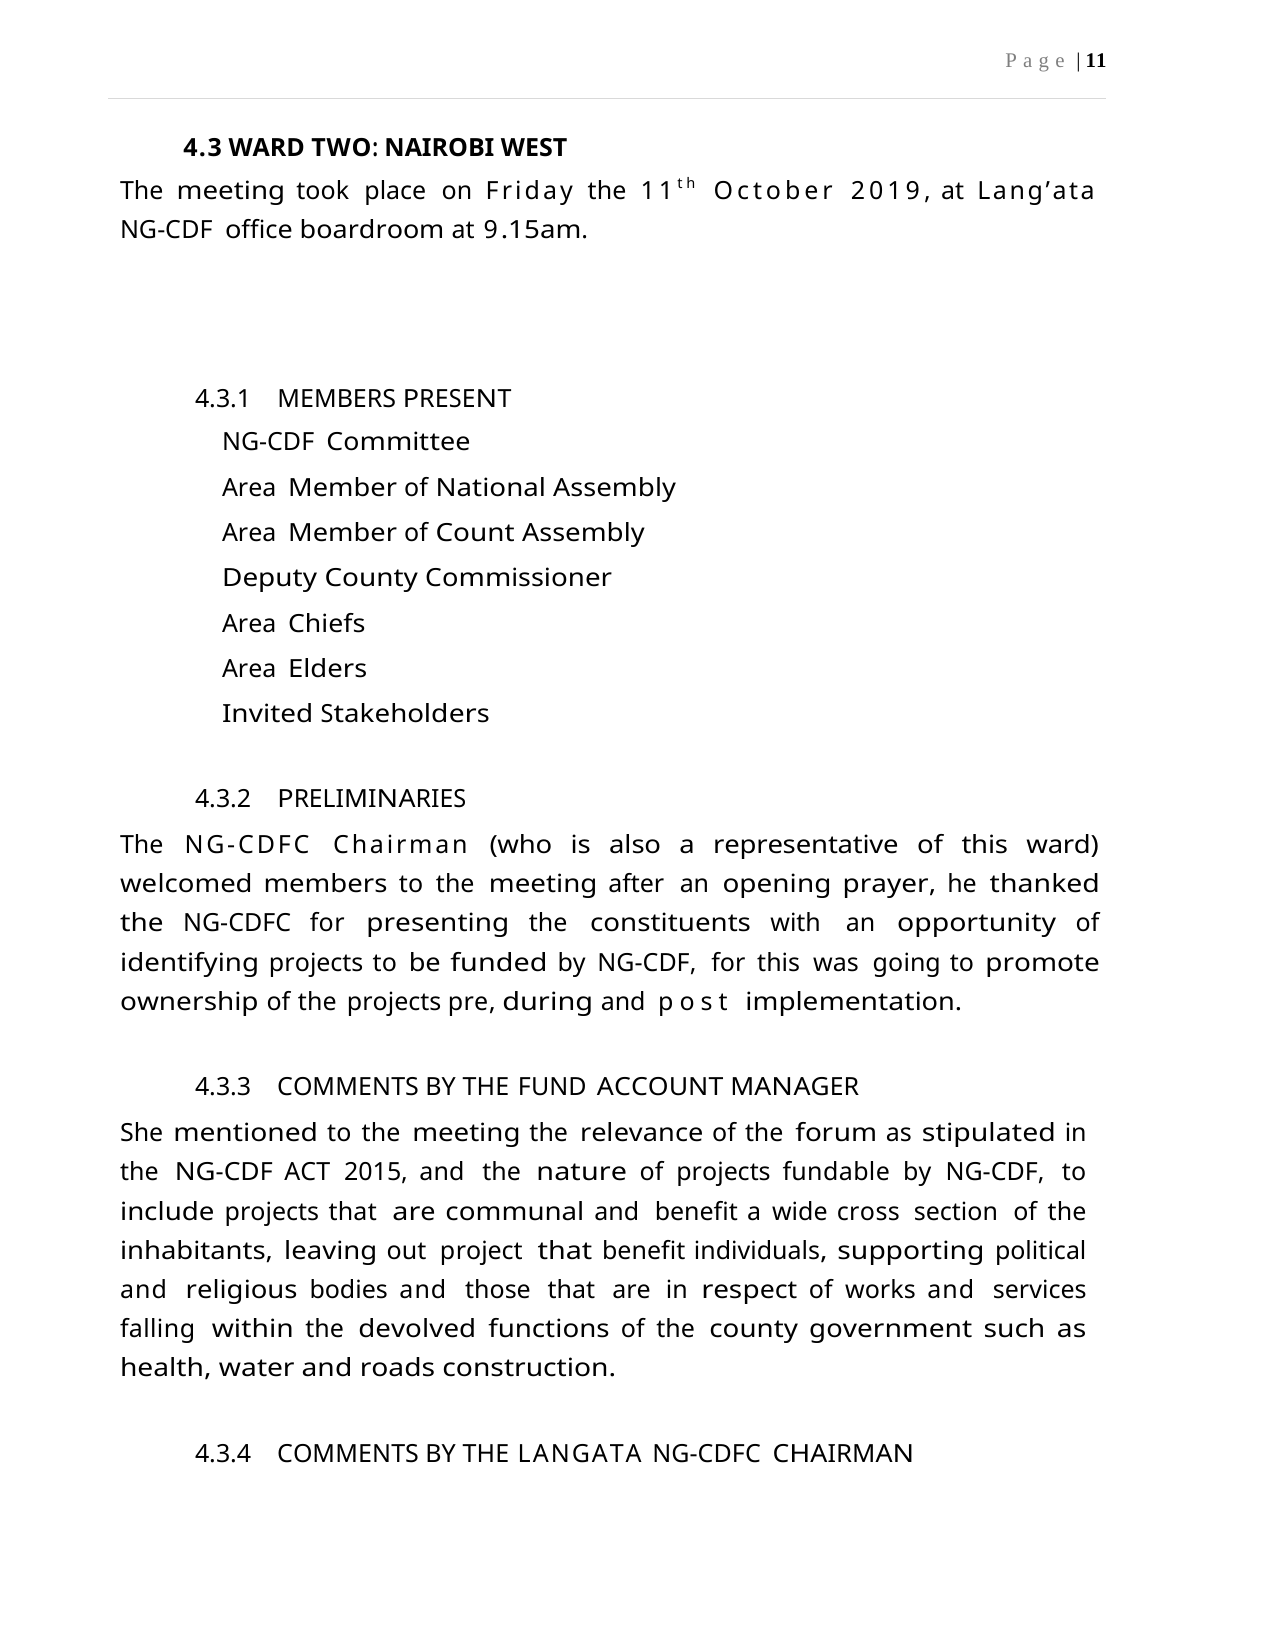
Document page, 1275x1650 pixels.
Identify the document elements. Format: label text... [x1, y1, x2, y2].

text The meeting took place on Friday the 11th October 2019, at Lang’ata NG-CDF office boardroom at 9.15am. [120, 173, 1095, 246]
text Deputy County Commissioner [195, 560, 1106, 594]
text 4.3.1 MEMBERS PRESENT [195, 381, 1106, 415]
text Area Member of National Assembly [195, 469, 1106, 503]
text 4.3.2 PRELIMINARIES [195, 781, 1106, 815]
text NG-CDF Committee [195, 424, 1106, 458]
text 4.3.3 COMMENTS BY THE FUND ACCOUNT MANAGER [195, 1069, 1106, 1103]
text 4.3.4 COMMENTS BY THE LANGATA NG-CDFC CHAIRMAN [195, 1435, 1106, 1469]
text Area Member of Count Assembly [195, 514, 1106, 548]
text 4.3 WARD TWO: NAIROBI WEST [108, 129, 618, 163]
text Invited Stakeholders [195, 696, 1106, 730]
text The NG-CDFC Chairman (who is also a representative of this ward) welcomed members to the meeting after an opening prayer, he thanked the NG-CDFC for presenting the constituents with an opportunity of identifying projects to be funded by NG-CDF, for this was going to promote ownership of the projects pre, during and post implementation. [120, 827, 1100, 1017]
text Area Chiefs [195, 605, 1106, 639]
text Area Elders [195, 650, 1106, 684]
text She mentioned to the meeting the relevance of the forum as stipulated in the NG-CDF ACT 2015, and the nature of projects fundable by NG-CDF, to include projects that are communal and benefit a wide cross section of the inhabitants, leaving out project that benefit individuals, supporting political and religious bodies and those that are in respect of works and services falling within the devolved functions of the county government such as health, water and roads construction. [120, 1115, 1087, 1384]
